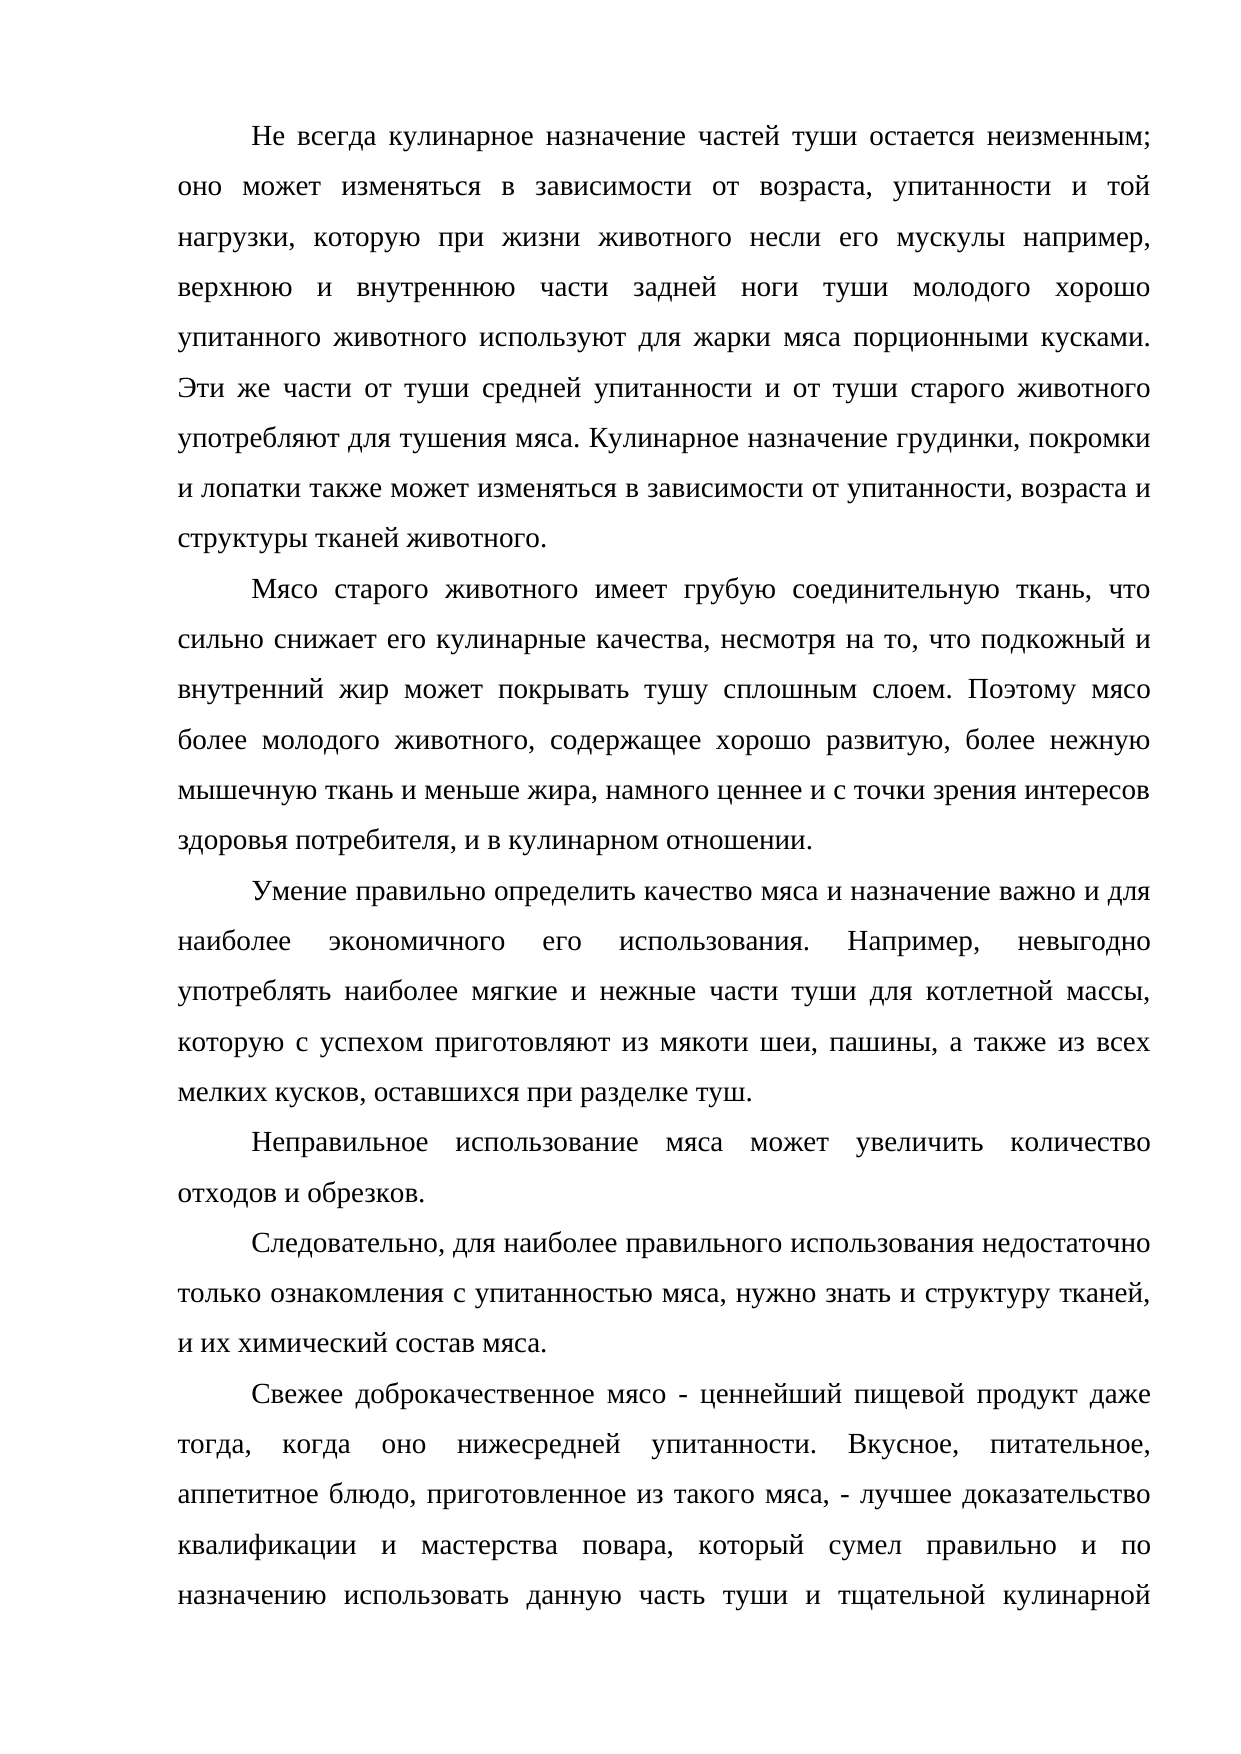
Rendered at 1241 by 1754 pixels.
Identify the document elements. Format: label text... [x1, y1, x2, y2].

text Умение правильно определить качество мяса и назначение важно и для наиболее экономичного его использования. Например, невыгодно употреблять наиболее мягкие и нежные части туши для котлетной массы, которую с успехом приготовляют из мякоти шеи, пашины, а также из всех мелких кусков, оставшихся при разделке туш. [177, 873, 1152, 1108]
text Не всегда кулинарное назначение частей туши остается неизменным; оно может изменяться в зависимости от возраста, упитанности и той нагрузки, которую при жизни животного несли его мускулы например, верхнюю и внутреннюю части задней ноги туши молодого хорошо упитанного животного используют для жарки мяса порционными кусками. Эти же части от туши средней упитанности и от туши старого животного употребляют для тушения мяса. Кулинарное назначение грудинки, покромки и лопатки также может изменяться в зависимости от упитанности, возраста и структуры тканей животного. [177, 118, 1152, 554]
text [177, 1376, 1152, 1611]
text Мясо старого животного имеет грубую соединительную ткань, что сильно снижает его кулинарные качества, несмотря на то, что подкожный и внутренний жир может покрывать тушу сплошным слоем. Поэтому мясо более молодого животного, содержащее хорошо развитую, более нежную мышечную ткань и меньше жира, намного ценнее и с точки зрения интересов здоровья потребителя, и в кулинарном отношении. [177, 571, 1152, 856]
text Неправильное использование мяса может увеличить количество отходов и обрезков. [177, 1124, 1152, 1208]
text Следовательно, для наиболее правильного использования недостаточно только ознакомления с упитанностью мяса, нужно знать и структуру тканей, и их химический состав мяса. [177, 1225, 1152, 1359]
